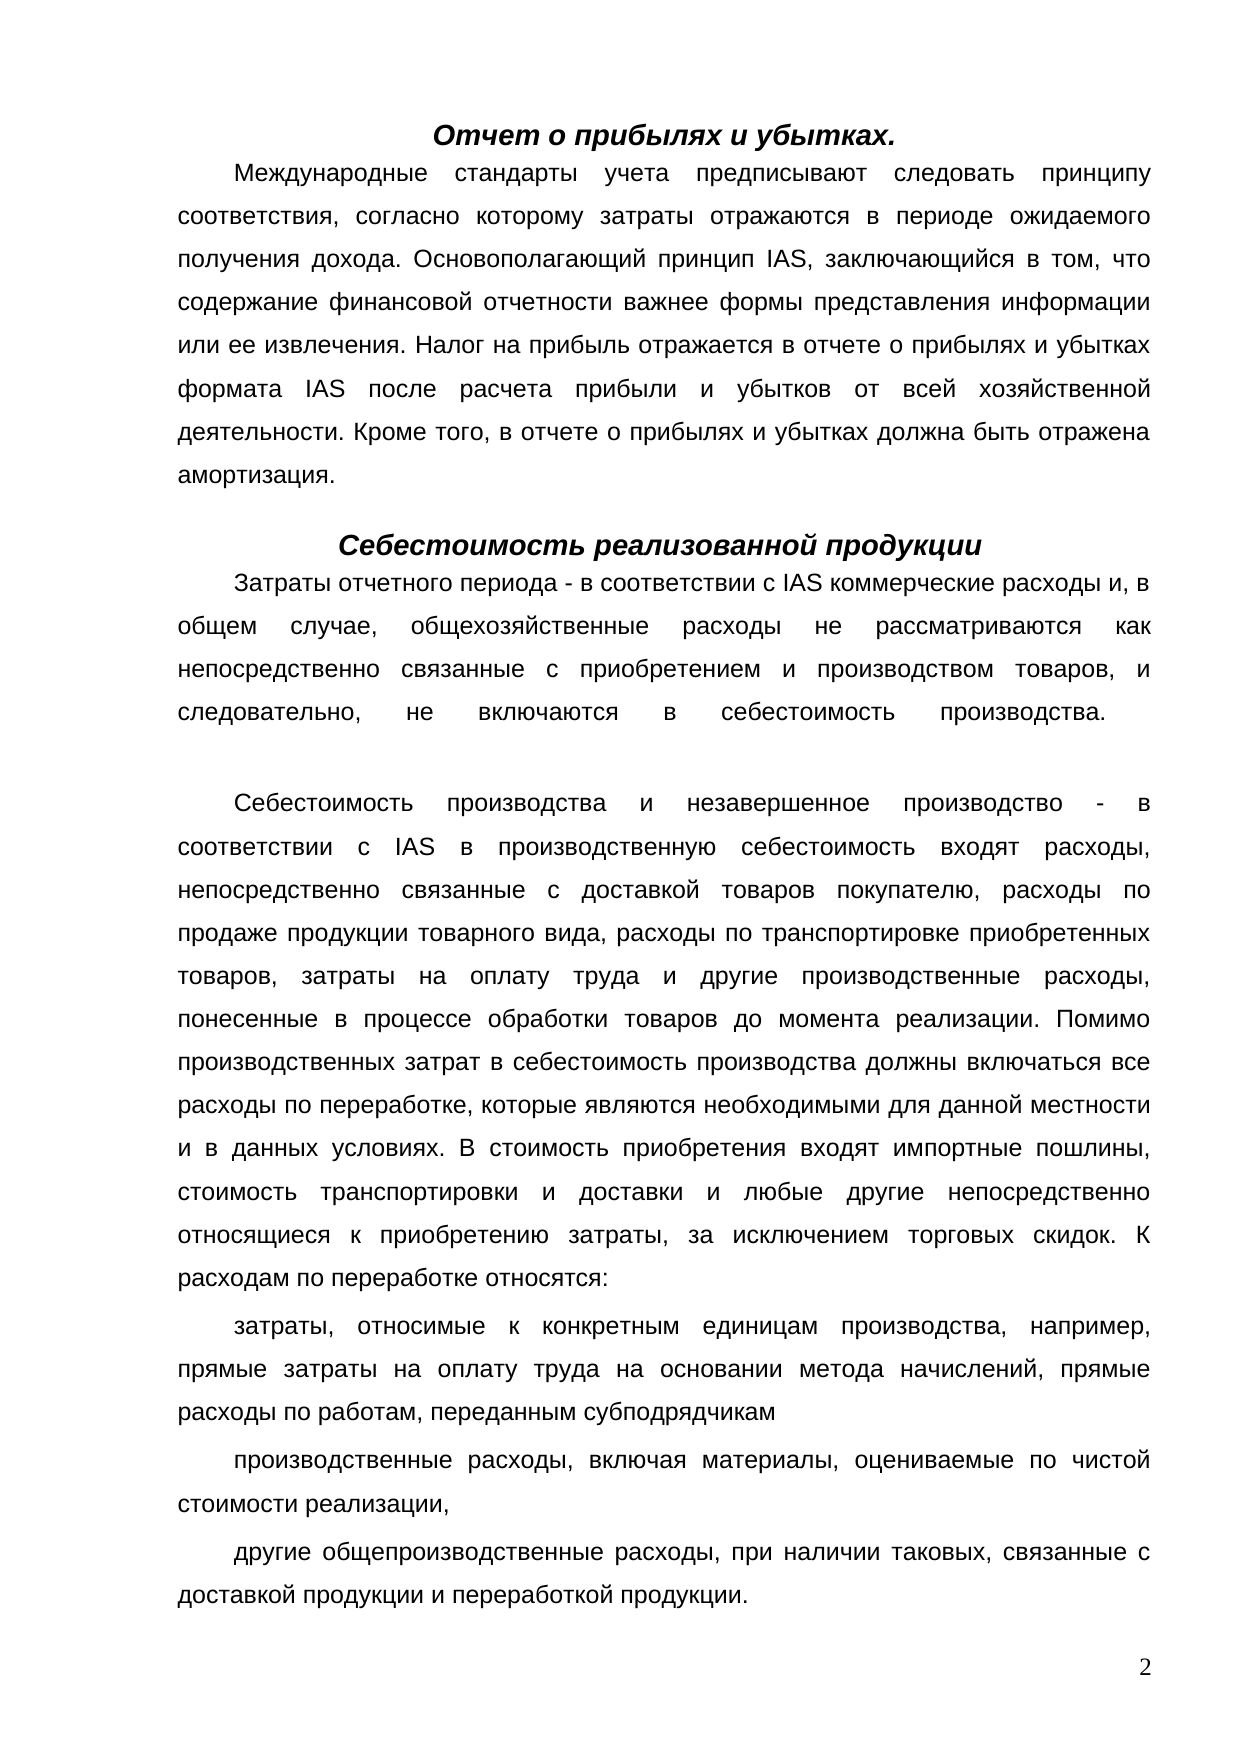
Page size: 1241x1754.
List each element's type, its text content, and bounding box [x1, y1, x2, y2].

subtitle Отчет о прибылях и убытках. [177, 118, 1152, 152]
text Затраты отчетного периода - в соответствии с IAS коммерческие расходы и, в общем случае, общехозяйственные расходы не рассматриваются как непосредственно связанные с приобретением и производством товаров, и следовательно, не включаются в себестоимость производства. [177, 568, 1152, 769]
text Себестоимость производства и незавершенное производство - в соответствии с IAS в производственную себестоимость входят расходы, непосредственно связанные с доставкой товаров покупателю, расходы по продаже продукции товарного вида, расходы по транспортировке приобретенных товаров, затраты на оплату труда и другие производственные расходы, понесенные в процессе обработки товаров до момента реализации. Помимо производственных затрат в себестоимость производства должны включаться все расходы по переработке, которые являются необходимыми для данной местности и в данных условиях. В стоимость приобретения входят импортные пошлины, стоимость транспортировки и доставки и любые другие непосредственно относящиеся к приобретению затраты, за исключением торговых скидок. К расходам по переработке относятся: [177, 788, 1152, 1292]
text Международные стандарты учета предписывают следовать принципу соответствия, согласно которому затраты отражаются в периоде ожидаемого получения дохода. Основополагающий принцип IAS, заключающийся в том, что содержание финансовой отчетности важнее формы представления информации или ее извлечения. Налог на прибыль отражается в отчете о прибылях и убытках формата IAS после расчета прибыли и убытков от всей хозяйственной деятельности. Кроме того, в отчете о прибылях и убытках должна быть отражена амортизация. [177, 158, 1152, 488]
text затраты, относимые к конкретным единицам производства, например, прямые затраты на оплату труда на основании метода начислений, прямые расходы по работам, переданным субподрядчикам [177, 1311, 1152, 1426]
subtitle Себестоимость реализованной продукции [177, 528, 1152, 561]
text производственные расходы, включая материалы, оцениваемые по чистой стоимости реализации, [177, 1446, 1152, 1517]
text другие общепроизводственные расходы, при наличии таковых, связанные с доставкой продукции и переработкой продукции. [177, 1537, 1152, 1609]
